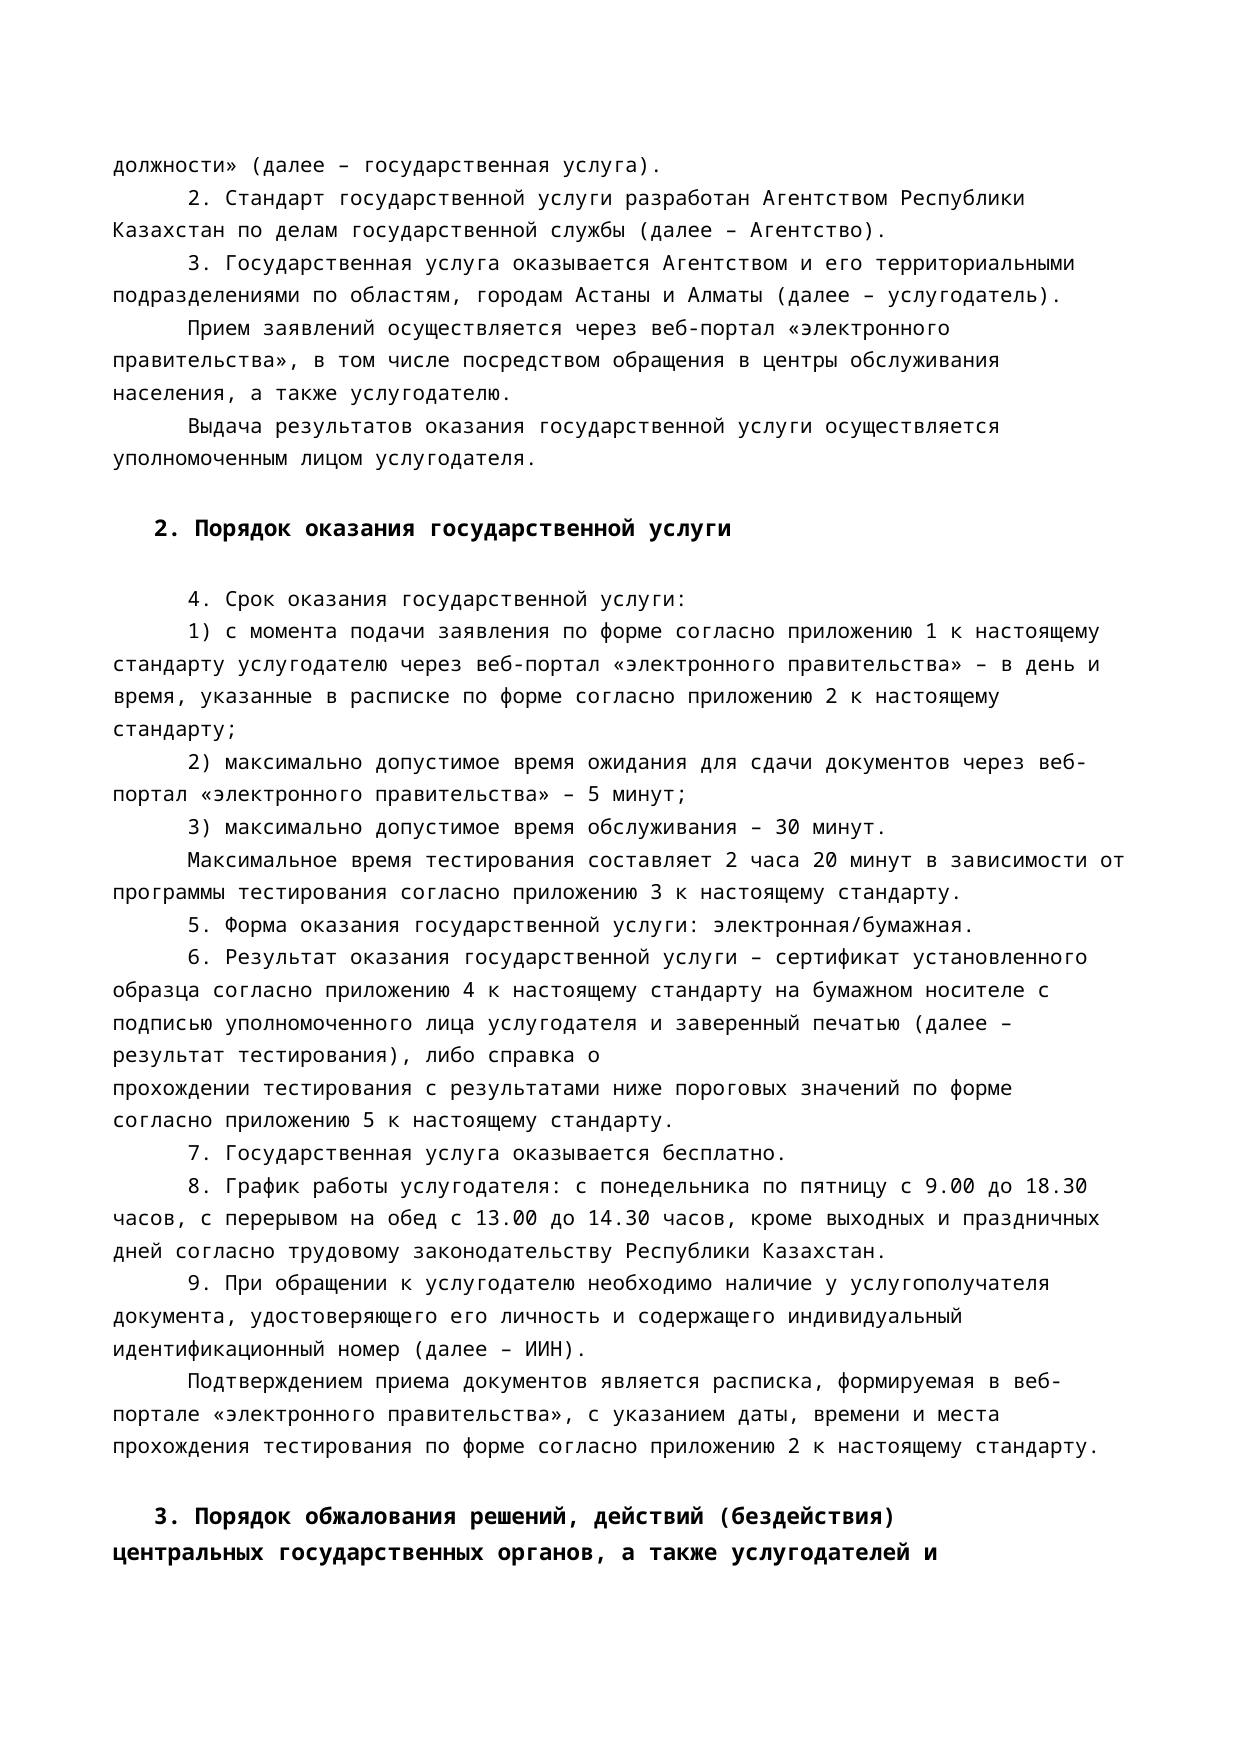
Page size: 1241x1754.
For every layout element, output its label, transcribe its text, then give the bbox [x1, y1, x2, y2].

text 4. Срок оказания государственной услуги: 1) с момента подачи заявления по форме согласно приложению 1 к настоящему стандарту услугодателю через веб-портал «электронного правительства» – в день и время, указанные в расписке по форме согласно приложению 2 к настоящему стандарту; 2) максимально допустимое время ожидания для сдачи документов через веб-портал «электронного правительства» – 5 минут; 3) максимально допустимое время обслуживания – 30 минут. Максимальное время тестирования составляет 2 часа 20 минут в зависимости от программы тестирования согласно приложению 3 к настоящему стандарту. 5. Форма оказания государственной услуги: электронная/бумажная. 6. Результат оказания государственной услуги – сертификат установленного образца согласно приложению 4 к настоящему стандарту на бумажном носителе с подписью уполномоченного лица услугодателя и заверенный печатью (далее – результат тестирования), либо справка о прохождении тестирования с результатами ниже пороговых значений по форме согласно приложению 5 к настоящему стандарту. 7. Государственная услуга оказывается бесплатно. 8. График работы услугодателя: с понедельника по пятницу с 9.00 до 18.30 часов, с перерывом на обед с 13.00 до 14.30 часов, кроме выходных и праздничных дней согласно трудовому законодательству Республики Казахстан. 9. При обращении к услугодателю необходимо наличие у услугополучателя документа, удостоверяющего его личность и содержащего индивидуальный идентификационный номер (далее – ИИН). Подтверждением приема документов является расписка, формируемая в веб-портале «электронного правительства», с указанием даты, времени и места прохождения тестирования по форме согласно приложению 2 к настоящему стандарту. [112, 584, 1128, 1460]
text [112, 150, 1128, 472]
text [112, 1500, 1128, 1567]
text 2. Порядок оказания государственной услуги [112, 512, 1128, 543]
